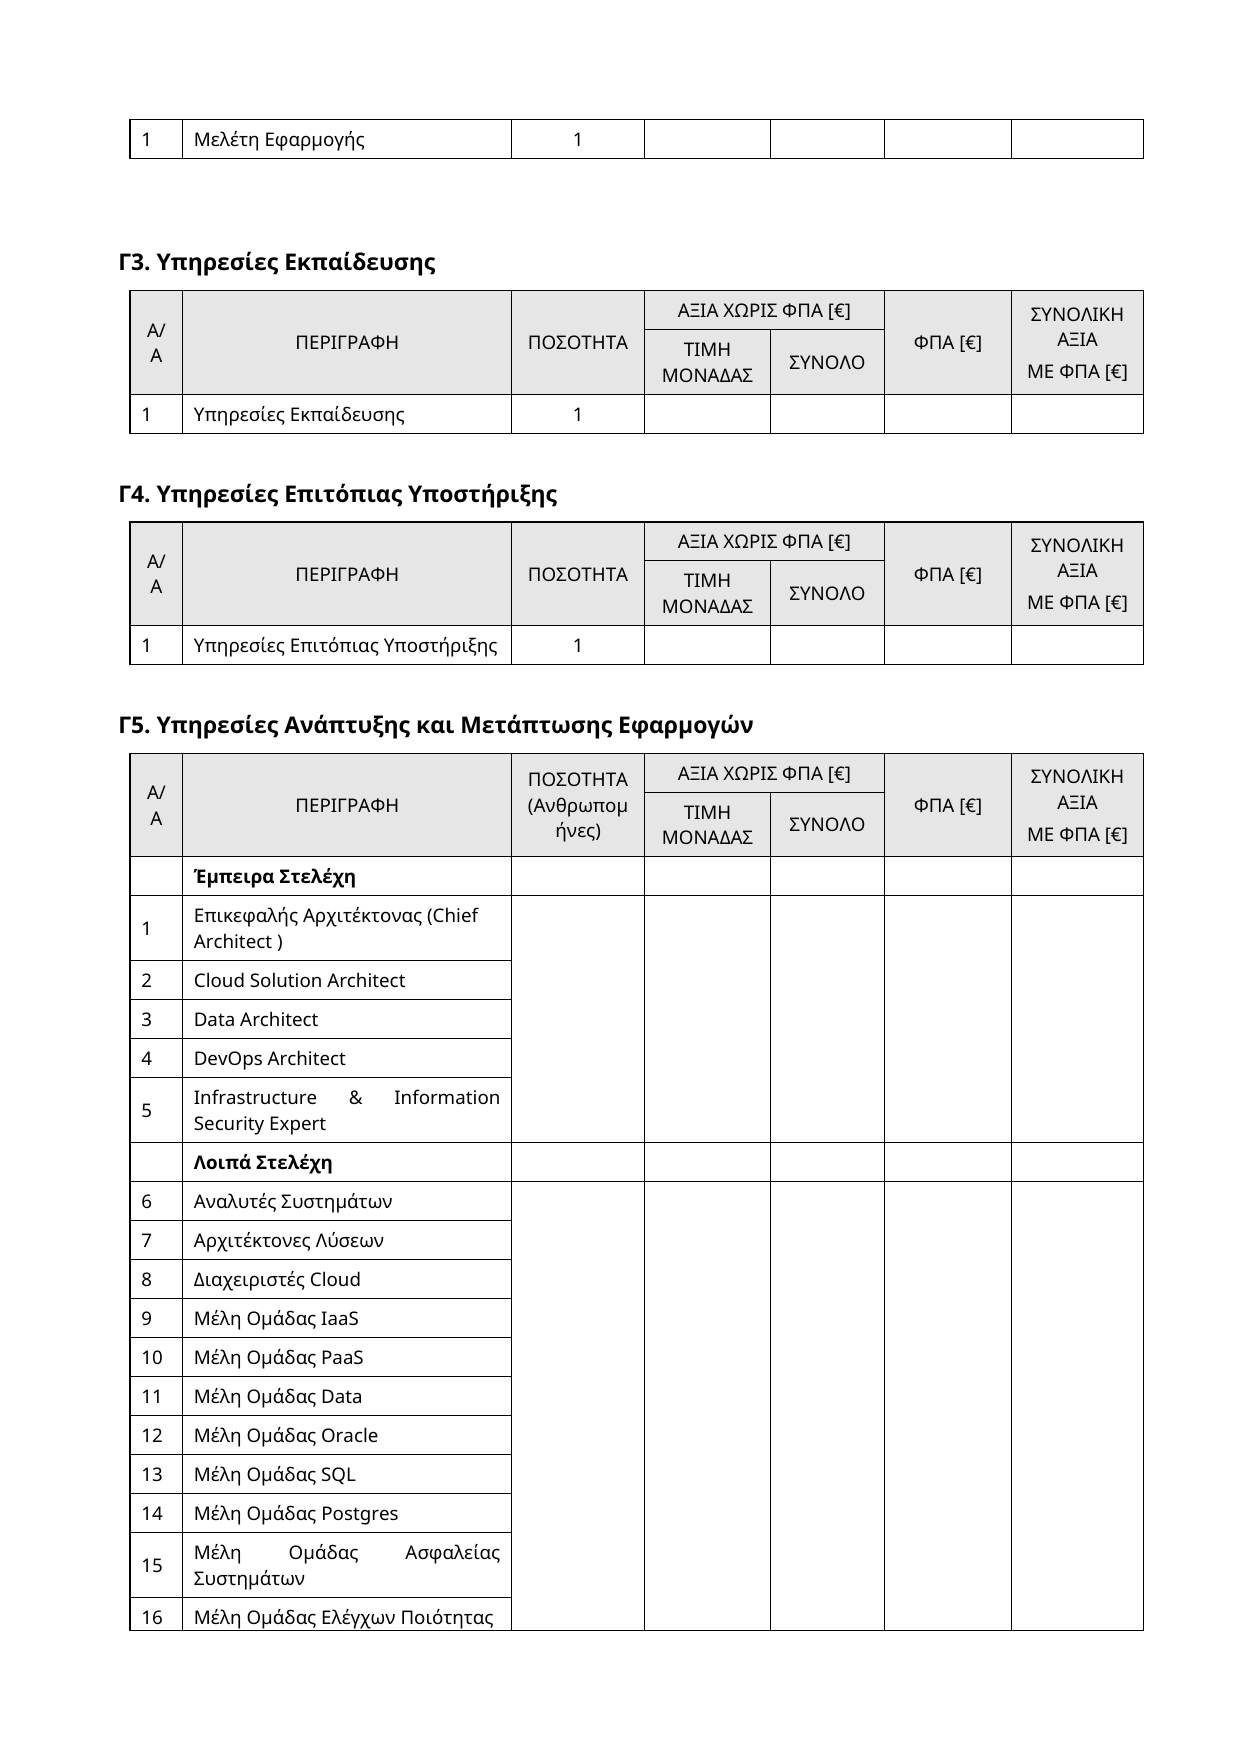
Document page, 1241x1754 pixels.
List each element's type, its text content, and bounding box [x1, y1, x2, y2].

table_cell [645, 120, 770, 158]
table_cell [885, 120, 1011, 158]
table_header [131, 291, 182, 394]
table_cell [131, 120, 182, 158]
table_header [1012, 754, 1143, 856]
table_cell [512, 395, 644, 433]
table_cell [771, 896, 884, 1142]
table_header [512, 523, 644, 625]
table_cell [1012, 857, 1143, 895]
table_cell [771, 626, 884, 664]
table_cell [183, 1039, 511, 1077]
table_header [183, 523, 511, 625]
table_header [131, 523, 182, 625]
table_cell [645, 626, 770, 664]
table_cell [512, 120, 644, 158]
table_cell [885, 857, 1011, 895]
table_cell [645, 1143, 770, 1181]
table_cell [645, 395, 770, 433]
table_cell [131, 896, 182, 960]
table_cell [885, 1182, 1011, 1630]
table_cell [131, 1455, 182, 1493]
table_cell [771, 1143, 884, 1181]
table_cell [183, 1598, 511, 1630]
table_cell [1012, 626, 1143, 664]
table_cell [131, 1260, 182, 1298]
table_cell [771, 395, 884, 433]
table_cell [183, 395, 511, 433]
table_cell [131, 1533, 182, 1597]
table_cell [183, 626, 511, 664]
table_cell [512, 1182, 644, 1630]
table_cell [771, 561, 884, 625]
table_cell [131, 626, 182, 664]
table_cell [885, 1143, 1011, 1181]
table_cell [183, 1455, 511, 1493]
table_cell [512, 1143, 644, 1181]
text Γ5. Υπηρεσίες Ανάπτυξης και Μετάπτωσης Εφαρμογών [118, 709, 1122, 740]
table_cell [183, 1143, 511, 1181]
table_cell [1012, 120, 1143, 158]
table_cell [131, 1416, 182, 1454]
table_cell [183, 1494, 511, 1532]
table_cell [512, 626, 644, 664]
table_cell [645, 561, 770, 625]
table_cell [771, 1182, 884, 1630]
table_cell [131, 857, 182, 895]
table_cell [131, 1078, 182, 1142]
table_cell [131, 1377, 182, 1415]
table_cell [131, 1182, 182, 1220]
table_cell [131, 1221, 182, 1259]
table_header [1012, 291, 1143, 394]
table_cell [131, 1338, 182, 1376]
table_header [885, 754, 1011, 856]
text Γ4. Υπηρεσίες Επιτόπιας Υποστήριξης [118, 478, 1122, 509]
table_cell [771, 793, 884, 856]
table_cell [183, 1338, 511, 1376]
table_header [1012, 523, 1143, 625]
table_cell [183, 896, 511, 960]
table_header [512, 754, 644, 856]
text Γ3. Υπηρεσίες Εκπαίδευσης [118, 246, 1122, 278]
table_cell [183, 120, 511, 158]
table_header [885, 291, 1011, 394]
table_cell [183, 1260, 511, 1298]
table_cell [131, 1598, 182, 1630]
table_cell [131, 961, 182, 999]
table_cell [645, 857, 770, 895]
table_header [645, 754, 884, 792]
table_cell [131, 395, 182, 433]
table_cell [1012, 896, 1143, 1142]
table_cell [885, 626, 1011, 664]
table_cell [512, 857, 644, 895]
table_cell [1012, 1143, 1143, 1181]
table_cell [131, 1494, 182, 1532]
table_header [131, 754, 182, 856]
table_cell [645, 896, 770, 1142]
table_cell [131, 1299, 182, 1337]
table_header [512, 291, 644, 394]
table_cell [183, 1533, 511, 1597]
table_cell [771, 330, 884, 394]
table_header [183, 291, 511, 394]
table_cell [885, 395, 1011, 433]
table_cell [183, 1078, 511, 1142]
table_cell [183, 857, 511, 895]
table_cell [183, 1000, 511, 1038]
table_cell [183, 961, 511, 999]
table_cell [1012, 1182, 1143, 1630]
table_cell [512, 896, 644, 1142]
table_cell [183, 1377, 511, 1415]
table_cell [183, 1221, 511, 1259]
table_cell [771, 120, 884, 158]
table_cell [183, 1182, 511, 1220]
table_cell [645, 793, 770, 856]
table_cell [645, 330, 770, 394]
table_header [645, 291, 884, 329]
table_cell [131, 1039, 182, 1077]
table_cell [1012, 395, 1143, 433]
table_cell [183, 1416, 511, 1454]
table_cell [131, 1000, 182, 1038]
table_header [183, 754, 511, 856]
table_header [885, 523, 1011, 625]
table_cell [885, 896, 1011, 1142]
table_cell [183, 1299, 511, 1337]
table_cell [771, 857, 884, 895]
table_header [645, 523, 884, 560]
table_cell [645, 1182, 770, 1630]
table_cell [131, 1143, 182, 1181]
